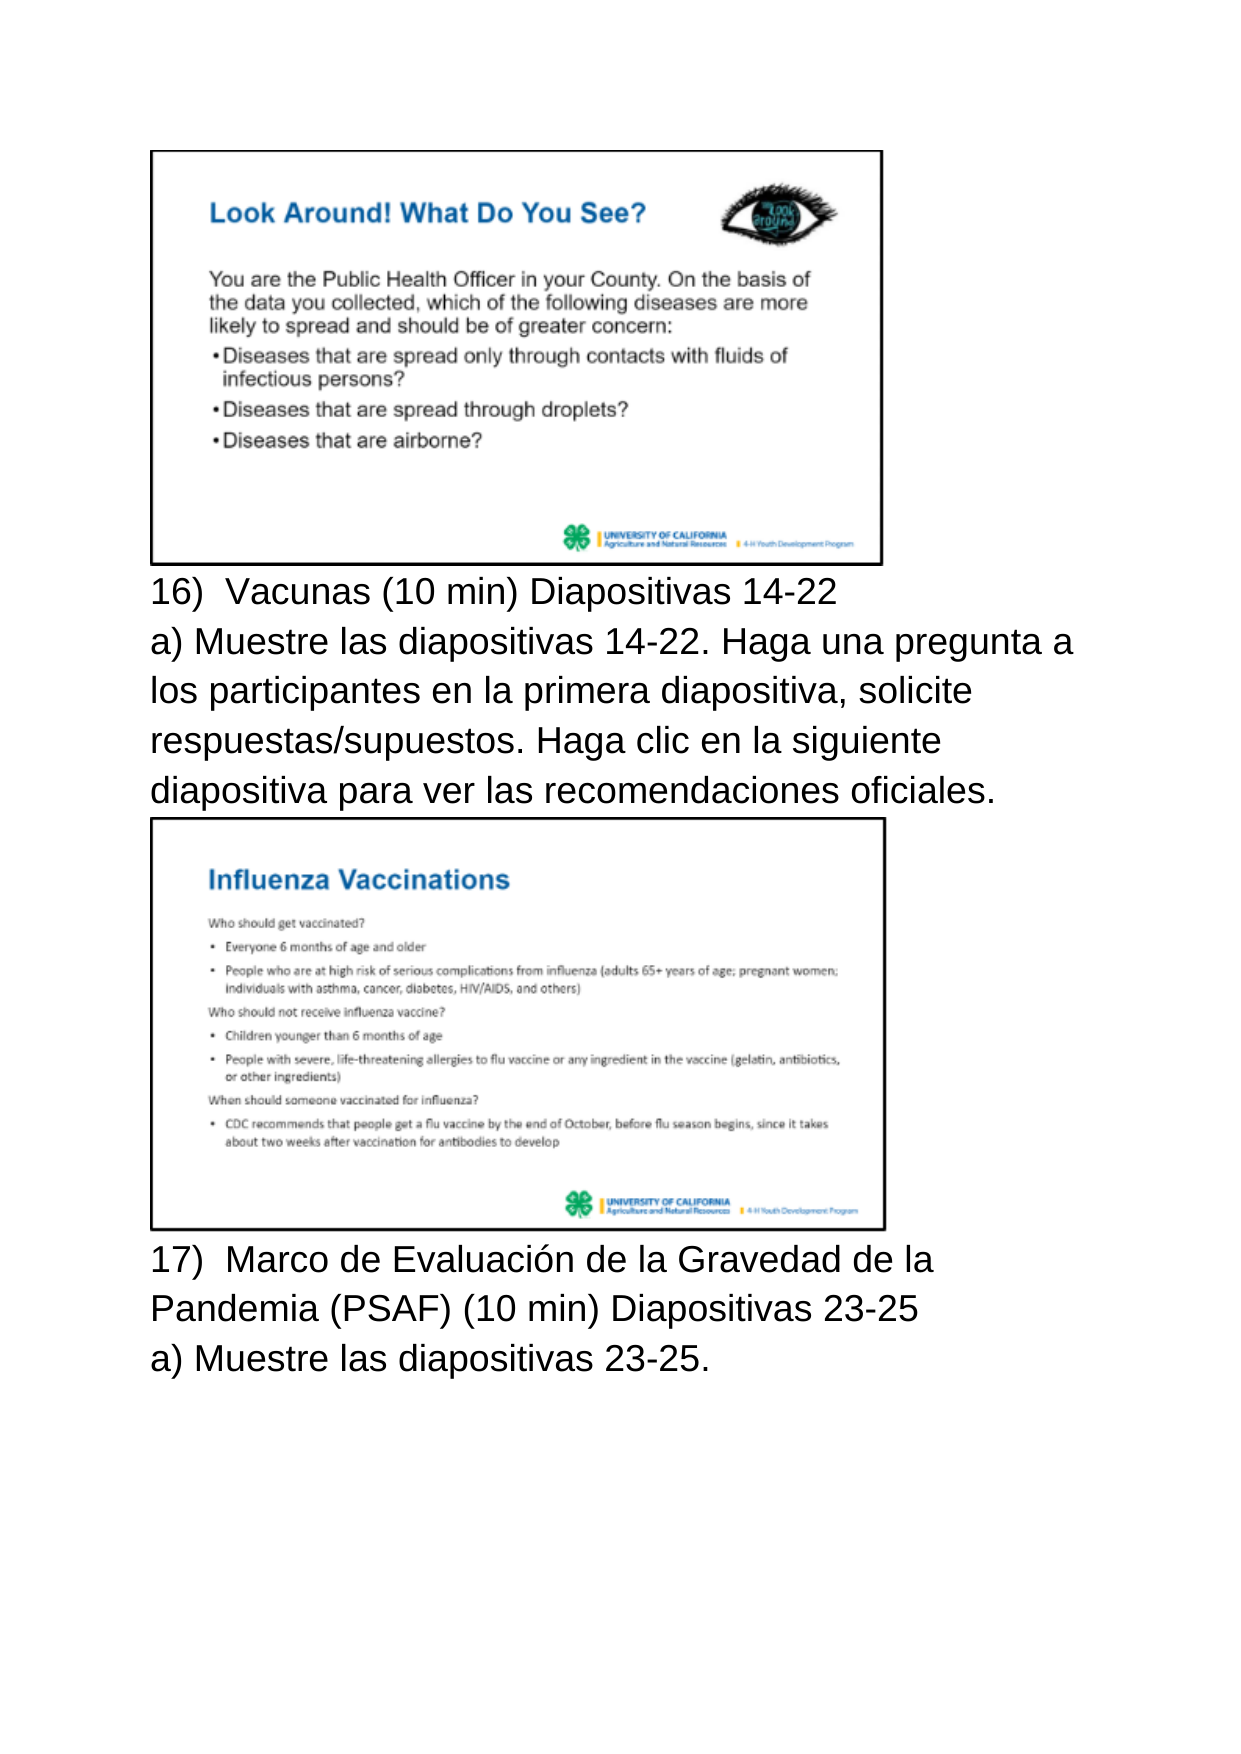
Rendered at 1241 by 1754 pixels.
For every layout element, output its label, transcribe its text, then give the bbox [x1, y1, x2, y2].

text a) Muestre las diapositivas 23-25. [150, 1336, 1090, 1379]
text 17) Marco de Evaluación de la Gravedad de la Pandemia (PSAF) (10 min) Diapositivas 23-25 [150, 1237, 1090, 1329]
text a) Muestre las diapositivas 14-22. Haga una pregunta a los participantes en la primera diapositiva, solicite respuestas/supuestos. Haga clic en la siguiente diapositiva para ver las recomendaciones oficiales. [150, 619, 1090, 811]
picture [150, 150, 885, 566]
text 16) Vacunas (10 min) Diapositivas 14-22 [150, 569, 1090, 613]
picture [150, 817, 888, 1233]
